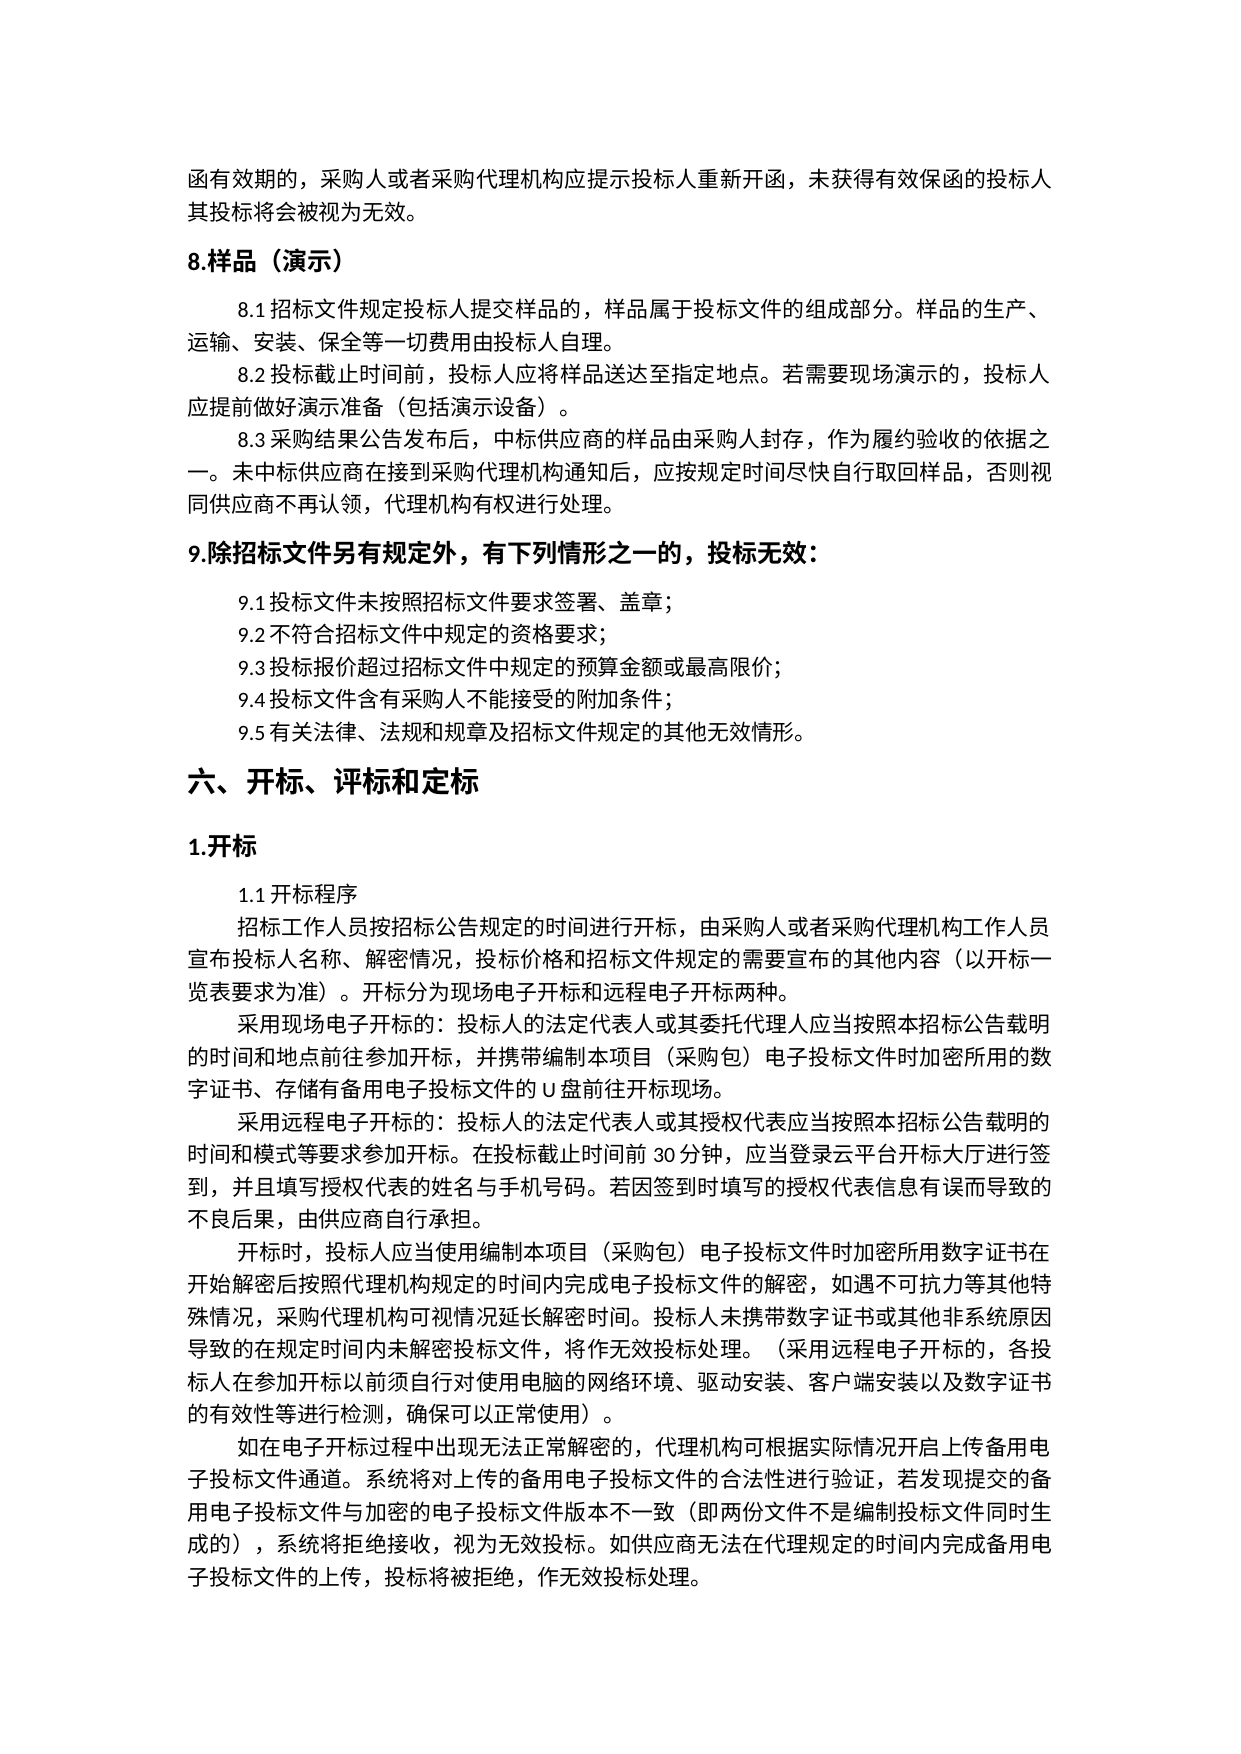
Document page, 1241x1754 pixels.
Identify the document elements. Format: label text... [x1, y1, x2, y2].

text 8.1招标文件规定投标人提交样品的，样品属于投标文件的组成部分。样品的生产、运输、安装、保全等一切费用由投标人自理。 [187, 292, 1053, 357]
text 8.2投标截止时间前，投标人应将样品送达至指定地点。若需要现场演示的，投标人应提前做好演示准备（包括演示设备）。 [187, 357, 1053, 422]
text 8.3采购结果公告发布后，中标供应商的样品由采购人封存，作为履约验收的依据之一。未中标供应商在接到采购代理机构通知后，应按规定时间尽快自行取回样品，否则视同供应商不再认领，代理机构有权进行处理。 [187, 422, 1053, 519]
text 8.样品（演示） [187, 227, 1053, 292]
text 1.1 开标程序 [187, 877, 1053, 909]
text 9.4投标文件含有采购人不能接受的附加条件； [187, 682, 1053, 714]
text 采用远程电子开标的：投标人的法定代表人或其授权代表应当按照本招标公告载明的时间和模式等要求参加开标。在投标截止时间前30分钟，应当登录云平台开标大厅进行签到，并且填写授权代表的姓名与手机号码。若因签到时填写的授权代表信息有误而导致的不良后果，由供应商自行承担。 [187, 1104, 1053, 1234]
text 六、开标、评标和定标 [187, 747, 1053, 812]
text 1.开标 [187, 812, 1053, 877]
text 招标工作人员按招标公告规定的时间进行开标，由采购人或者采购代理机构工作人员宣布投标人名称、解密情况，投标价格和招标文件规定的需要宣布的其他内容（以开标一览表要求为准）。开标分为现场电子开标和远程电子开标两种。 [187, 909, 1053, 1007]
text 9.2不符合招标文件中规定的资格要求； [187, 617, 1053, 649]
text 9.1投标文件未按照招标文件要求签署、盖章； [187, 584, 1053, 617]
text 采用现场电子开标的：投标人的法定代表人或其委托代理人应当按照本招标公告载明的时间和地点前往参加开标，并携带编制本项目（采购包）电子投标文件时加密所用的数字证书、存储有备用电子投标文件的U盘前往开标现场。 [187, 1007, 1053, 1104]
text 开标时，投标人应当使用编制本项目（采购包）电子投标文件时加密所用数字证书在开始解密后按照代理机构规定的时间内完成电子投标文件的解密，如遇不可抗力等其他特殊情况，采购代理机构可视情况延长解密时间。投标人未携带数字证书或其他非系统原因导致的在规定时间内未解密投标文件，将作无效投标处理。（采用远程电子开标的，各投标人在参加开标以前须自行对使用电脑的网络环境、驱动安装、客户端安装以及数字证书的有效性等进行检测，确保可以正常使用）。 [187, 1234, 1053, 1429]
text 9.除招标文件另有规定外，有下列情形之一的，投标无效： [187, 519, 1053, 584]
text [187, 162, 1053, 227]
text 如在电子开标过程中出现无法正常解密的，代理机构可根据实际情况开启上传备用电子投标文件通道。系统将对上传的备用电子投标文件的合法性进行验证，若发现提交的备用电子投标文件与加密的电子投标文件版本不一致（即两份文件不是编制投标文件同时生成的），系统将拒绝接收，视为无效投标。如供应商无法在代理规定的时间内完成备用电子投标文件的上传，投标将被拒绝，作无效投标处理。 [187, 1429, 1053, 1592]
text 9.5有关法律、法规和规章及招标文件规定的其他无效情形。 [187, 714, 1053, 747]
text 9.3投标报价超过招标文件中规定的预算金额或最高限价； [187, 649, 1053, 682]
